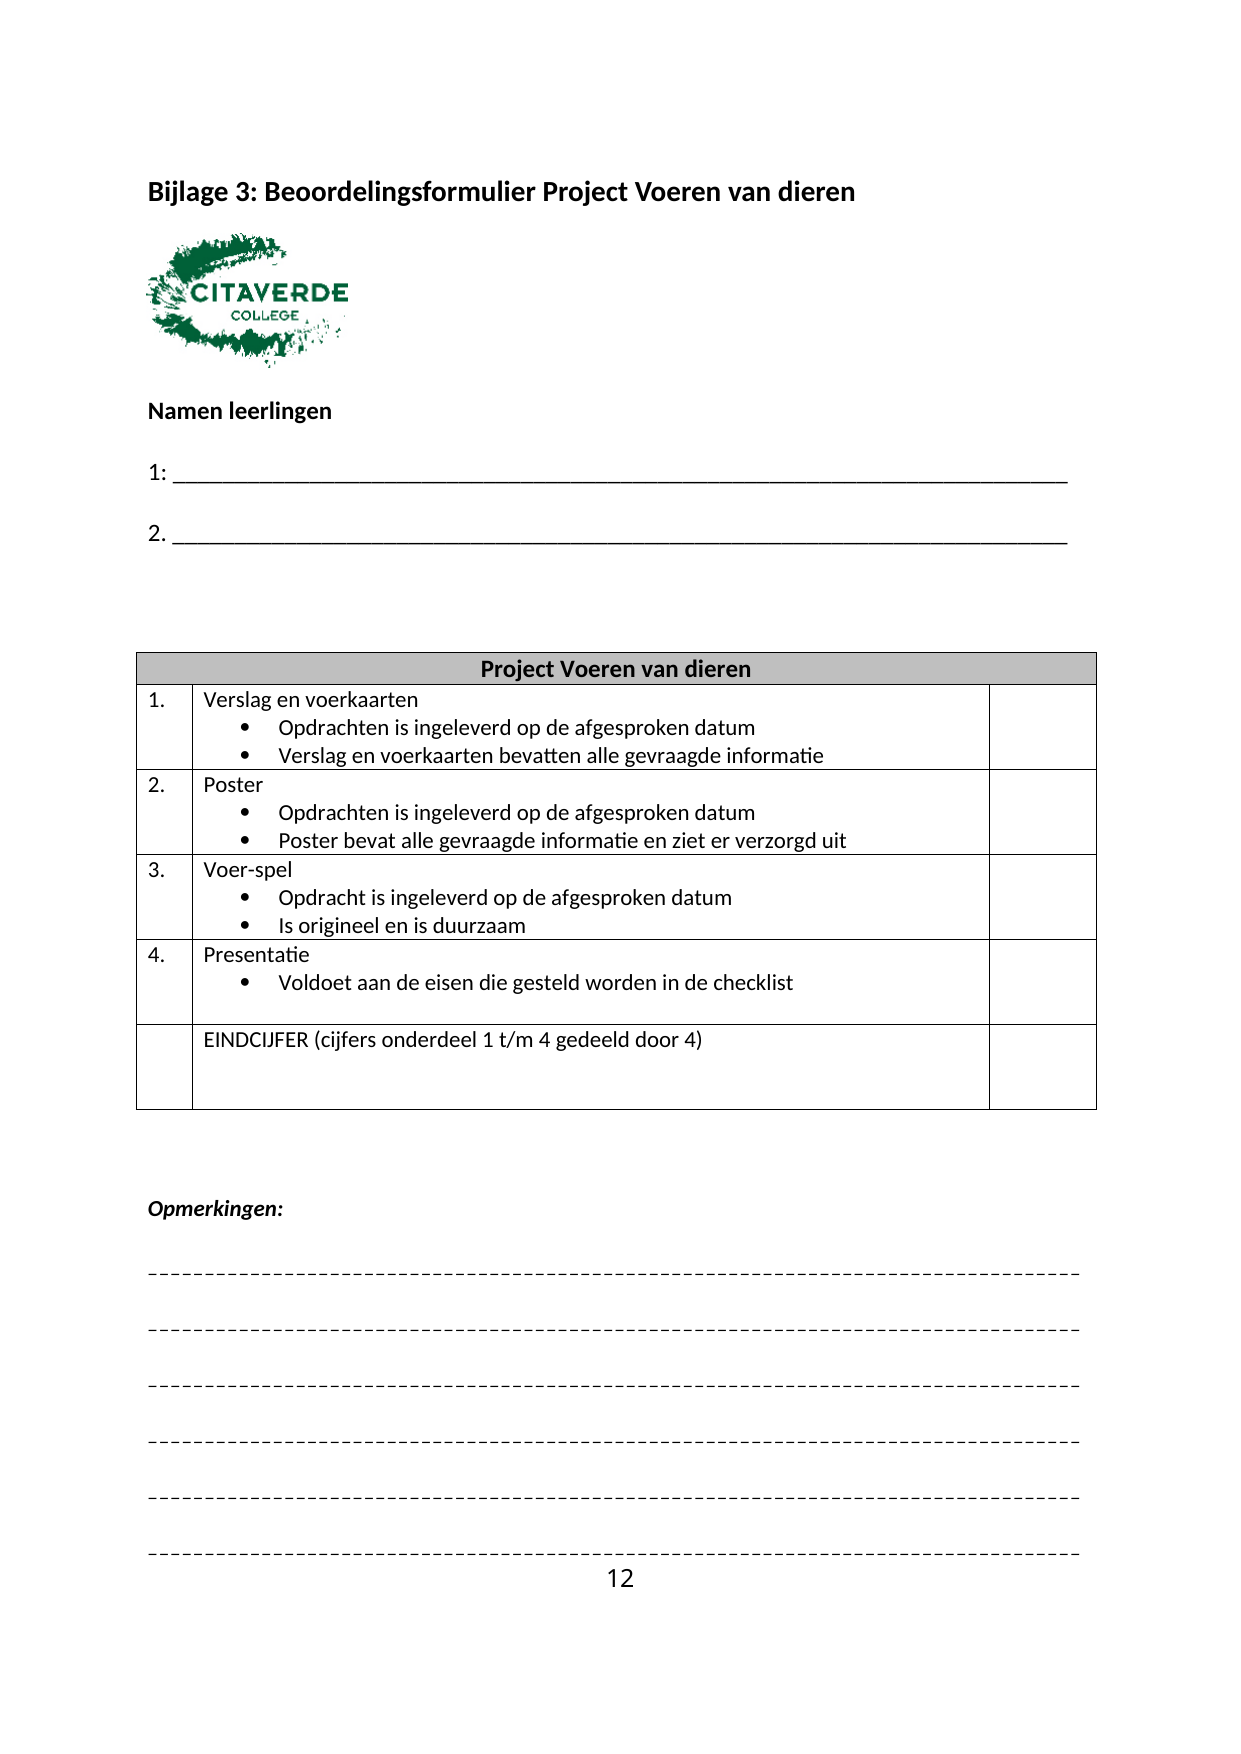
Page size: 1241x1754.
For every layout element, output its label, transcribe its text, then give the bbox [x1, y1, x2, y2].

table_cell 2. [137, 770, 192, 854]
table_cell 1. [137, 685, 192, 769]
table_cell Voer-spel Opdracht is ingeleverd op de afgesproken datum Is origineel en is duurzaam [193, 855, 989, 939]
table_cell [990, 1025, 1096, 1109]
table_cell [137, 1025, 192, 1109]
picture [146, 225, 348, 376]
table_cell [990, 685, 1096, 769]
table_cell [990, 855, 1096, 939]
text Namen leerlingen [148, 395, 1093, 426]
table_cell Presentatie Voldoet aan de eisen die gesteld worden in de checklist [193, 940, 989, 1024]
table_cell 3. [137, 855, 192, 939]
subtitle Bijlage 3: Beoordelingsformulier Project Voeren van dieren [148, 173, 1093, 208]
table_cell [990, 940, 1096, 1024]
text 1: ________________________________________________________________________ [148, 456, 1093, 487]
table_cell Poster Opdrachten is ingeleverd op de afgesproken datum Poster bevat alle gevraagde informatie en ziet er verzorgd uit [193, 770, 989, 854]
table_cell Verslag en voerkaarten Opdrachten is ingeleverd op de afgesproken datum Verslag en voerkaarten bevatten alle gevraagde informatie [193, 685, 989, 769]
table_cell [990, 770, 1096, 854]
table_cell 4. [137, 940, 192, 1024]
table_cell EINDCIJFER (cijfers onderdeel 1 t/m 4 gedeeld door 4) [193, 1025, 989, 1109]
text Opmerkingen: ____________________________________________________________________________________________________________________________________________________________________________________________________________________________________________________________________________________________________________________________________________________________________________________________________________________________________________________________________________________________________________ [148, 1194, 1093, 1559]
text 2. ________________________________________________________________________ [148, 517, 1093, 548]
table_header Project Voeren van dieren [137, 653, 1096, 684]
